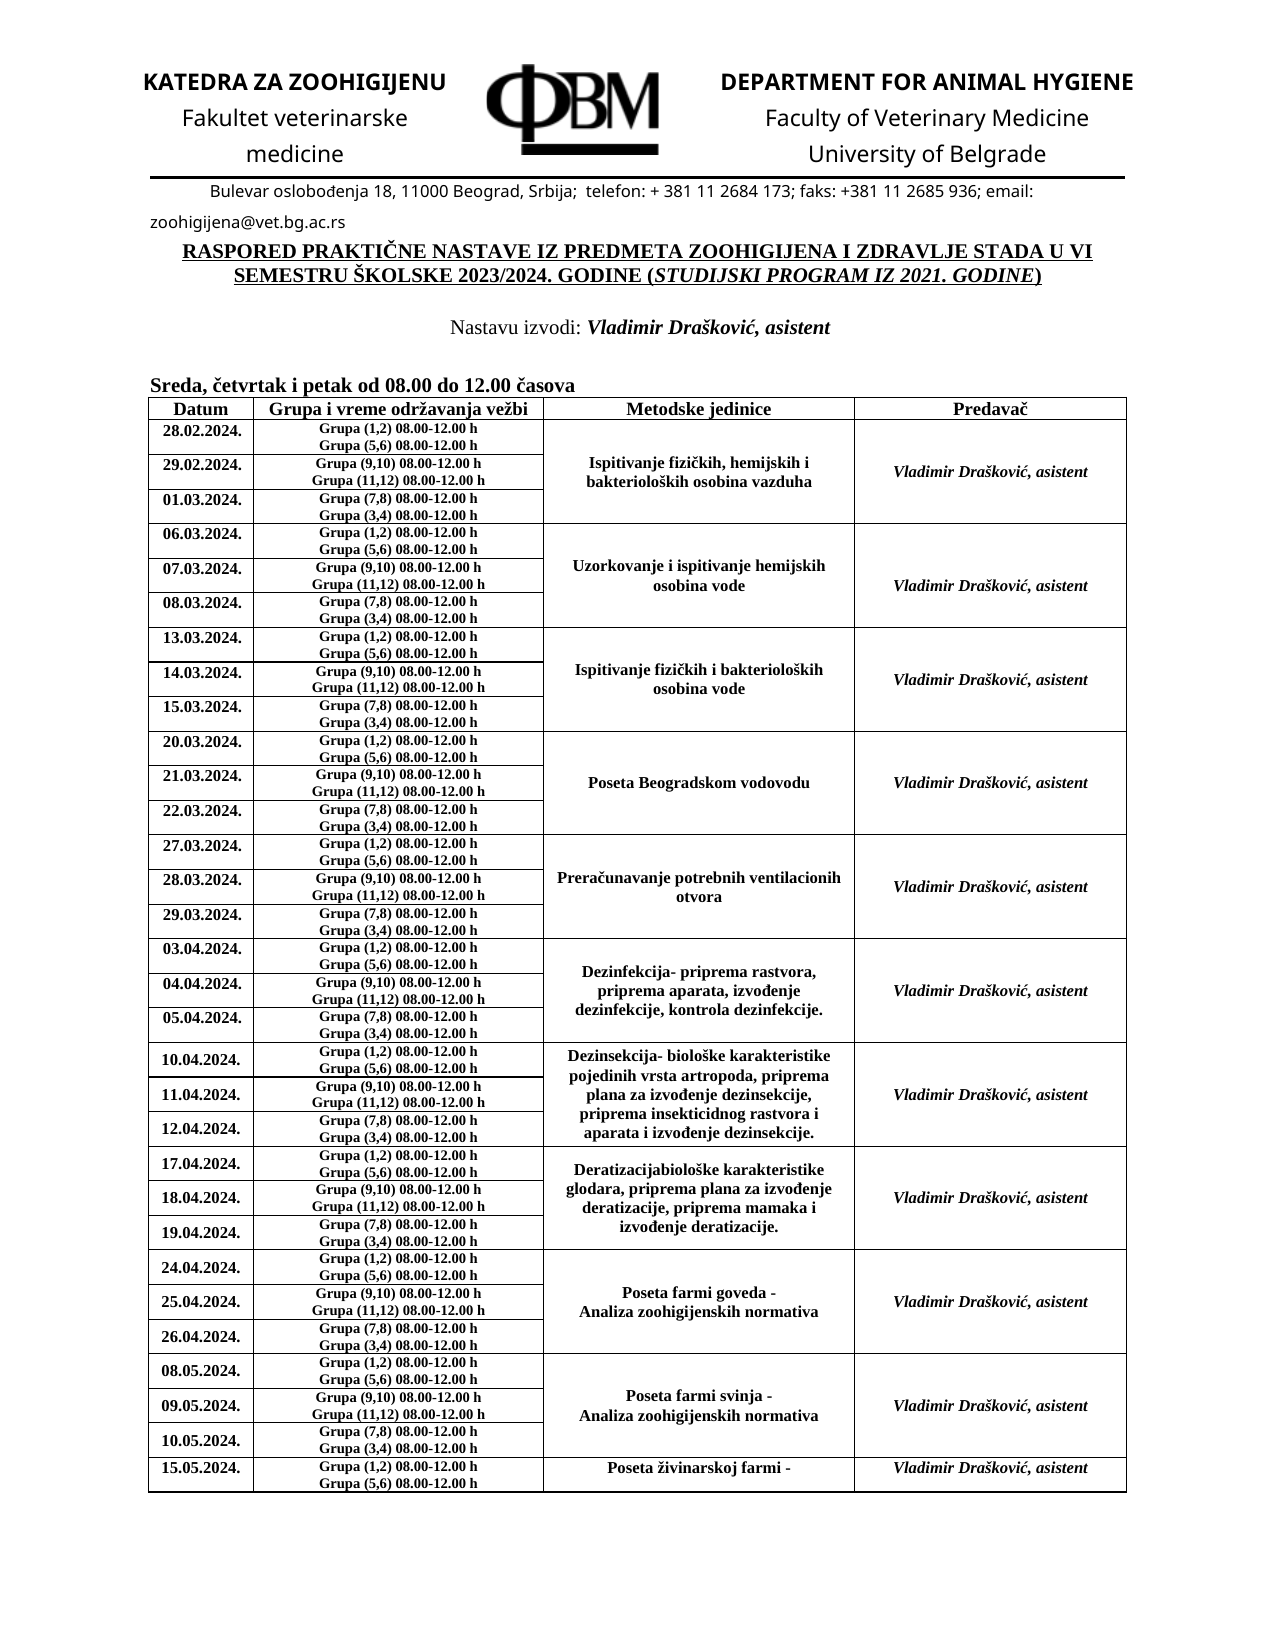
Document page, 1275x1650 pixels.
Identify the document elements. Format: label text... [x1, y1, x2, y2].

table_cell Grupa (7,8) 08.00-12.00 h Grupa (3,4) 08.00-12.00 h [254, 593, 543, 627]
table_cell Vladimir Drašković, asistent [855, 1043, 1126, 1146]
table_cell Grupa (9,10) 08.00-12.00 h Grupa (11,12) 08.00-12.00 h [254, 663, 543, 696]
table_cell 25.04.2024. [149, 1285, 253, 1318]
table_cell 21.03.2024. [149, 766, 253, 800]
text RASPORED PRAKTIČNE NASTAVE IZ PREDMETA ZOOHIGIJENA I ZDRAVLJE STADA U VI SEMESTRU ŠKOLSKE 2023/2024. GODINE (STUDIJSKI PROGRAM IZ 2021. GODINE) [150, 239, 1125, 287]
table_cell 10.05.2024. [149, 1423, 253, 1457]
table_cell Ispitivanje fizičkih, hemijskih i bakterioloških osobina vazduha [544, 420, 854, 523]
table_cell 13.03.2024. [149, 628, 253, 661]
table_cell 26.04.2024. [149, 1320, 253, 1353]
table_cell 08.03.2024. [149, 593, 253, 627]
table_cell 06.03.2024. [149, 524, 253, 558]
table_cell Uzorkovanje i ispitivanje hemijskih osobina vode [544, 524, 854, 627]
table_cell Vladimir Drašković, asistent [855, 939, 1126, 1042]
table_cell Grupa (7,8) 08.00-12.00 h Grupa (3,4) 08.00-12.00 h [254, 697, 543, 731]
table_cell Grupa (9,10) 08.00-12.00 h Grupa (11,12) 08.00-12.00 h [254, 1181, 543, 1215]
table_cell Grupa (7,8) 08.00-12.00 h Grupa (3,4) 08.00-12.00 h [254, 1112, 543, 1146]
table_cell Vladimir Drašković, asistent [855, 835, 1126, 938]
table_cell 18.04.2024. [149, 1181, 253, 1215]
table_cell Vladimir Drašković, asistent [855, 628, 1126, 731]
table_cell Grupa (7,8) 08.00-12.00 h Grupa (3,4) 08.00-12.00 h [254, 1320, 543, 1353]
table_cell 17.04.2024. [149, 1147, 253, 1180]
table_cell Grupa (7,8) 08.00-12.00 h Grupa (3,4) 08.00-12.00 h [254, 1216, 543, 1249]
table_cell 29.03.2024. [149, 905, 253, 938]
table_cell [544, 1458, 854, 1491]
table_cell Grupa (9,10) 08.00-12.00 h Grupa (11,12) 08.00-12.00 h [254, 1285, 543, 1318]
table_cell 14.03.2024. [149, 663, 253, 696]
table_cell Grupa (9,10) 08.00-12.00 h Grupa (11,12) 08.00-12.00 h [254, 559, 543, 592]
table_cell Poseta Beogradskom vodovodu [544, 732, 854, 834]
table_cell Vladimir Drašković, asistent [855, 1250, 1126, 1353]
table_cell Grupa (1,2) 08.00-12.00 h Grupa (5,6) 08.00-12.00 h [254, 1147, 543, 1180]
table_cell 09.05.2024. [149, 1389, 253, 1422]
table_cell 28.03.2024. [149, 870, 253, 903]
table_cell Grupa (9,10) 08.00-12.00 h Grupa (11,12) 08.00-12.00 h [254, 455, 543, 488]
table_cell 07.03.2024. [149, 559, 253, 592]
table_cell 15.03.2024. [149, 697, 253, 731]
table_cell 04.04.2024. [149, 974, 253, 1007]
table_cell Grupa (7,8) 08.00-12.00 h Grupa (3,4) 08.00-12.00 h [254, 905, 543, 938]
table_cell 11.04.2024. [149, 1078, 253, 1111]
table_cell Grupa (1,2) 08.00-12.00 h Grupa (5,6) 08.00-12.00 h [254, 939, 543, 973]
text Sreda, četvrtak i petak od 08.00 do 12.00 časova [150, 373, 1125, 397]
table_cell Grupa (7,8) 08.00-12.00 h Grupa (3,4) 08.00-12.00 h [254, 1008, 543, 1042]
table_header Metodske jedinice [544, 398, 854, 419]
table_cell Poseta farmi svinja - Analiza zoohigijenskih normativa [544, 1354, 854, 1457]
table_cell 12.04.2024. [149, 1112, 253, 1146]
table_cell 22.03.2024. [149, 801, 253, 834]
table_cell Grupa (9,10) 08.00-12.00 h Grupa (11,12) 08.00-12.00 h [254, 766, 543, 800]
table_cell Grupa (1,2) 08.00-12.00 h Grupa (5,6) 08.00-12.00 h [254, 1043, 543, 1076]
table_cell Deratizacijabiološke karakteristike glodara, priprema plana za izvođenje deratizacije, priprema mamaka i izvođenje deratizacije. [544, 1147, 854, 1249]
table_cell Grupa (9,10) 08.00-12.00 h Grupa (11,12) 08.00-12.00 h [254, 1389, 543, 1422]
table_cell Grupa (1,2) 08.00-12.00 h Grupa (5,6) 08.00-12.00 h [254, 835, 543, 869]
table_cell Grupa (9,10) 08.00-12.00 h Grupa (11,12) 08.00-12.00 h [254, 870, 543, 903]
table_cell Vladimir Drašković, asistent [855, 420, 1126, 523]
table_cell Grupa (1,2) 08.00-12.00 h Grupa (5,6) 08.00-12.00 h [254, 732, 543, 765]
table_cell Preračunavanje potrebnih ventilacionih otvora [544, 835, 854, 938]
table_cell Grupa (7,8) 08.00-12.00 h Grupa (3,4) 08.00-12.00 h [254, 801, 543, 834]
table_cell 15.05.2024. [149, 1458, 253, 1491]
table_cell Dezinsekcija- biološke karakteristike pojedinih vrsta artropoda, priprema plana za izvođenje dezinsekcije, priprema insekticidnog rastvora i aparata i izvođenje dezinsekcije. [544, 1043, 854, 1146]
table_header Grupa i vreme održavanja vežbi [254, 398, 543, 419]
table_header Predavač [855, 398, 1126, 419]
table_cell 20.03.2024. [149, 732, 253, 765]
table_cell 10.04.2024. [149, 1043, 253, 1076]
table_cell Vladimir Drašković, asistent [855, 732, 1126, 834]
table_cell Vladimir Drašković, asistent [855, 1147, 1126, 1249]
table_cell Grupa (1,2) 08.00-12.00 h Grupa (5,6) 08.00-12.00 h [254, 628, 543, 661]
table_cell 19.04.2024. [149, 1216, 253, 1249]
table_cell Grupa (1,2) 08.00-12.00 h Grupa (5,6) 08.00-12.00 h [254, 1250, 543, 1284]
table_cell Ispitivanje fizičkih i bakterioloških osobina vode [544, 628, 854, 731]
table_cell Grupa (9,10) 08.00-12.00 h Grupa (11,12) 08.00-12.00 h [254, 974, 543, 1007]
table_cell Poseta farmi goveda - Analiza zoohigijenskih normativa [544, 1250, 854, 1353]
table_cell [855, 1458, 1126, 1491]
table_header Datum [149, 398, 253, 419]
table_cell Vladimir Drašković, asistent [855, 524, 1126, 627]
table_cell Grupa (1,2) 08.00-12.00 h Grupa (5,6) 08.00-12.00 h [254, 1354, 543, 1388]
text Nastavu izvodi: Vladimir Drašković, asistent [150, 315, 1125, 339]
table_cell Vladimir Drašković, asistent [855, 1354, 1126, 1457]
table_cell Grupa (1,2) 08.00-12.00 h Grupa (5,6) 08.00-12.00 h [254, 524, 543, 558]
table_cell 05.04.2024. [149, 1008, 253, 1042]
table_cell 03.04.2024. [149, 939, 253, 973]
table_cell 27.03.2024. [149, 835, 253, 869]
table_cell Grupa (1,2) 08.00-12.00 h Grupa (5,6) 08.00-12.00 h [254, 420, 543, 454]
table_cell 08.05.2024. [149, 1354, 253, 1388]
table_cell Grupa (9,10) 08.00-12.00 h Grupa (11,12) 08.00-12.00 h [254, 1078, 543, 1111]
table_cell 29.02.2024. [149, 455, 253, 488]
table_cell 24.04.2024. [149, 1250, 253, 1284]
table_cell 01.03.2024. [149, 490, 253, 523]
table_cell Dezinfekcija- priprema rastvora, priprema aparata, izvođenje dezinfekcije, kontrola dezinfekcije. [544, 939, 854, 1042]
table_cell 28.02.2024. [149, 420, 253, 454]
table_cell Grupa (7,8) 08.00-12.00 h Grupa (3,4) 08.00-12.00 h [254, 490, 543, 523]
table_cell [254, 1423, 543, 1457]
table_cell Grupa (1,2) 08.00-12.00 h Grupa (5,6) 08.00-12.00 h [254, 1458, 543, 1491]
